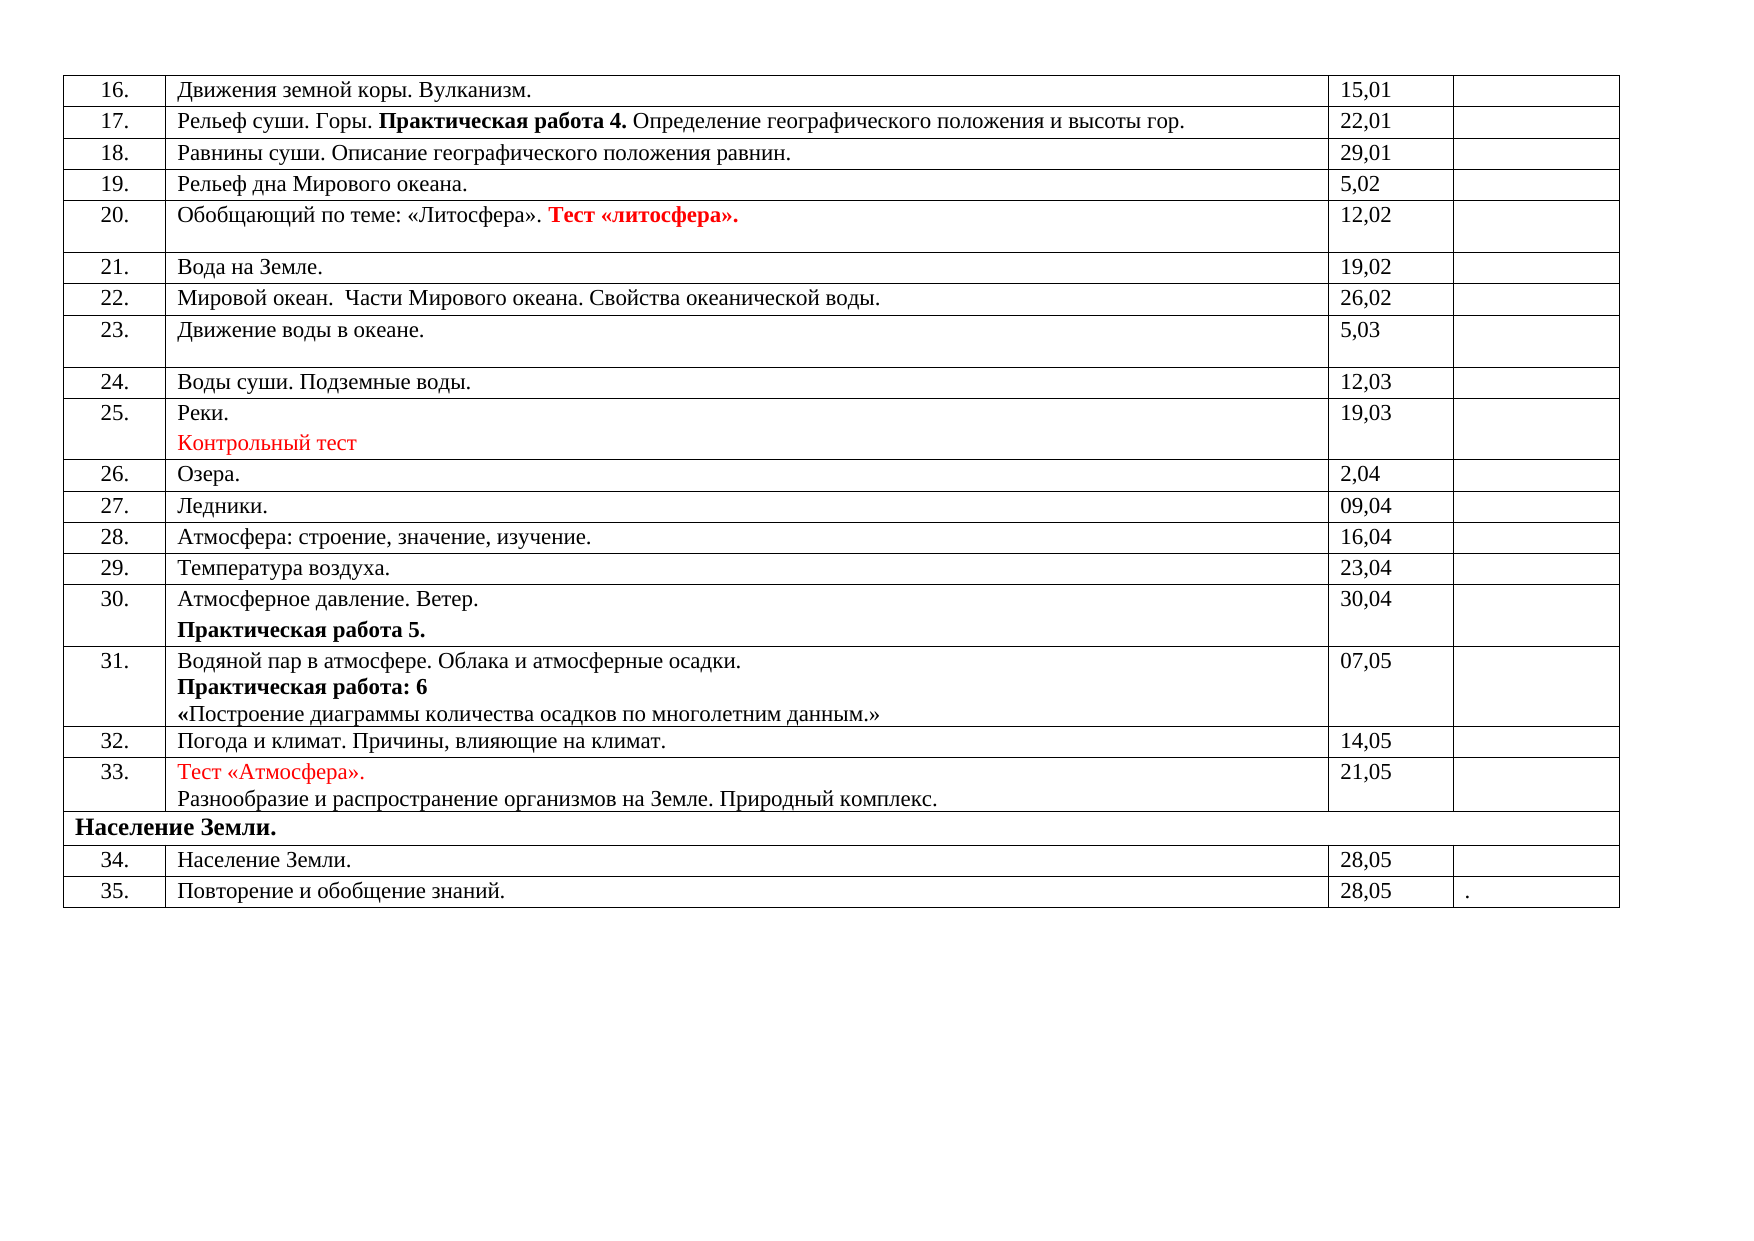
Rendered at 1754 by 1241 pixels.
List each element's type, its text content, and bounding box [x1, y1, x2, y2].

table_cell 29,01 [1329, 139, 1453, 169]
table_cell 5,02 [1329, 170, 1453, 200]
table_cell 22. [64, 284, 165, 314]
table_cell Население Земли. [64, 812, 1619, 844]
table_cell 23. [64, 316, 165, 367]
table_cell 09,04 [1329, 492, 1453, 522]
table_cell Температура воздуха. [166, 554, 1328, 584]
table_cell 2,04 [1329, 460, 1453, 491]
table_cell [1454, 554, 1619, 584]
table_cell 24. [64, 368, 165, 398]
table_cell 20. [64, 201, 165, 252]
table_cell 07,05 [1329, 647, 1453, 726]
table_cell 19,02 [1329, 253, 1453, 283]
table_cell 32. [64, 727, 165, 757]
table_cell 23,04 [1329, 554, 1453, 584]
table_cell Обобщающий по теме: «Литосфера». Тест «литосфера». [166, 201, 1328, 252]
table_cell [1454, 76, 1619, 106]
table_cell 16. [64, 76, 165, 106]
table_cell 18. [64, 139, 165, 169]
table_cell 15,01 [1329, 76, 1453, 106]
table_cell 19. [64, 170, 165, 200]
table_cell [1454, 253, 1619, 283]
table_cell [1454, 460, 1619, 491]
table_cell 17. [64, 107, 165, 137]
table_cell 26. [64, 460, 165, 491]
table_cell [1454, 727, 1619, 757]
table_cell 30. [64, 585, 165, 646]
table_cell [1454, 201, 1619, 252]
table_cell Озера. [166, 460, 1328, 491]
table_cell Реки. Контрольный тест [166, 399, 1328, 459]
table_cell [1454, 492, 1619, 522]
table_cell [1454, 523, 1619, 553]
table_cell Рельеф дна Мирового океана. [166, 170, 1328, 200]
table_cell 16,04 [1329, 523, 1453, 553]
table_cell 5,03 [1329, 316, 1453, 367]
table_cell 28,05 [1329, 877, 1453, 907]
table_cell [1454, 758, 1619, 811]
table_cell 22,01 [1329, 107, 1453, 137]
table_cell [1454, 107, 1619, 137]
table_cell 28,05 [1329, 846, 1453, 876]
table_cell 31. [64, 647, 165, 726]
table_cell 12,03 [1329, 368, 1453, 398]
table_cell Рельеф суши. Горы. Практическая работа 4. Определение географического положения и высоты гор. [166, 107, 1328, 137]
table_cell Тест «Атмосфера». Разнообразие и распространение организмов на Земле. Природный комплекс. [166, 758, 1328, 811]
table_cell 25. [64, 399, 165, 459]
table_cell [1454, 585, 1619, 646]
table_cell 30,04 [1329, 585, 1453, 646]
table_cell [1454, 139, 1619, 169]
table_cell [1454, 846, 1619, 876]
table_cell 33. [64, 758, 165, 811]
table_cell 14,05 [1329, 727, 1453, 757]
table_cell Воды суши. Подземные воды. [166, 368, 1328, 398]
table_cell [1454, 647, 1619, 726]
table_cell 26,02 [1329, 284, 1453, 314]
table_cell 34. [64, 846, 165, 876]
table_cell 21,05 [1329, 758, 1453, 811]
table_cell 27. [64, 492, 165, 522]
table_cell [1454, 316, 1619, 367]
table_cell Вода на Земле. [166, 253, 1328, 283]
table_cell 12,02 [1329, 201, 1453, 252]
table_cell Мировой океан. Части Мирового океана. Свойства океанической воды. [166, 284, 1328, 314]
table_cell [1454, 368, 1619, 398]
table_cell 19,03 [1329, 399, 1453, 459]
table_cell Равнины суши. Описание географического положения равнин. [166, 139, 1328, 169]
table_cell Атмосферное давление. Ветер. Практическая работа 5. [166, 585, 1328, 646]
table_cell 35. [64, 877, 165, 907]
table_cell 29. [64, 554, 165, 584]
table_cell Атмосфера: строение, значение, изучение. [166, 523, 1328, 553]
table_cell Погода и климат. Причины, влияющие на климат. [166, 727, 1328, 757]
table_cell Повторение и обобщение знаний. [166, 877, 1328, 907]
table_cell 21. [64, 253, 165, 283]
table_cell Ледники. [166, 492, 1328, 522]
table_cell . [1454, 877, 1619, 907]
table_cell Население Земли. [166, 846, 1328, 876]
table_cell Водяной пар в атмосфере. Облака и атмосферные осадки. Практическая работа: 6 «Построение диаграммы количества осадков по многолетним данным.» [166, 647, 1328, 726]
table_cell 28. [64, 523, 165, 553]
table_cell [1454, 284, 1619, 314]
table_cell [1454, 399, 1619, 459]
table_cell Движение воды в океане. [166, 316, 1328, 367]
table_cell Движения земной коры. Вулканизм. [166, 76, 1328, 106]
table_cell [1454, 170, 1619, 200]
